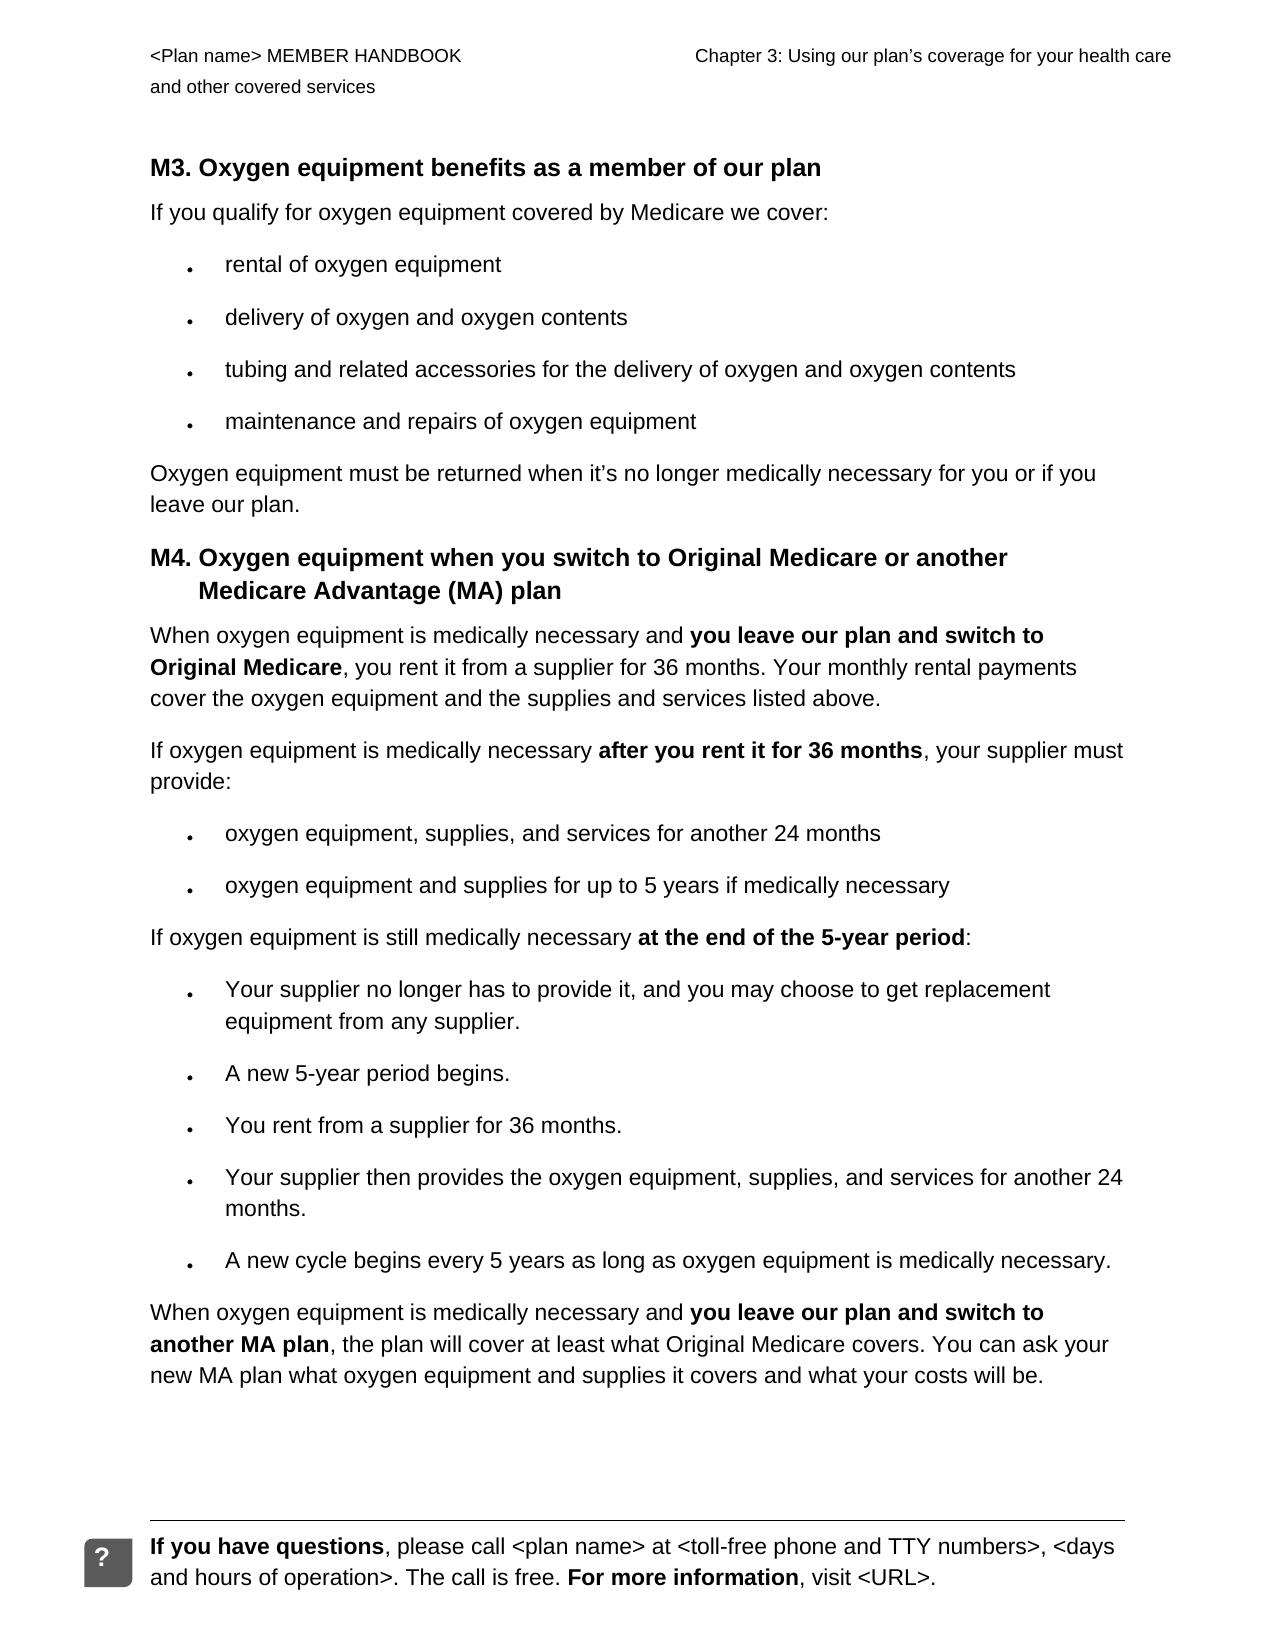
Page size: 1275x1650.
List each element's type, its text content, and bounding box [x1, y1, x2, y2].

list Your supplier no longer has to provide it, and you may choose to get replacement equipment from any supplier. [187, 973, 1125, 1035]
text When oxygen equipment is medically necessary and you leave our plan and switch to another MA plan, the plan will cover at least what Original Medicare covers. You can ask your new MA plan what oxygen equipment and supplies it covers and what your costs will be. [150, 1296, 1125, 1389]
list A new 5-year period begins. [187, 1056, 1125, 1087]
list You rent from a supplier for 36 months. [187, 1108, 1125, 1139]
list delivery of oxygen and oxygen contents [187, 300, 1125, 331]
list oxygen equipment and supplies for up to 5 years if medically necessary [187, 869, 1125, 900]
text When oxygen equipment is medically necessary and you leave our plan and switch to Original Medicare, you rent it from a supplier for 36 months. Your monthly rental payments cover the oxygen equipment and the supplies and services listed above. [150, 619, 1125, 712]
text If oxygen equipment is medically necessary after you rent it for 36 months, your supplier must provide: [150, 733, 1125, 796]
list rental of oxygen equipment [187, 248, 1125, 279]
list maintenance and repairs of oxygen equipment [187, 404, 1125, 435]
list tubing and related accessories for the delivery of oxygen and oxygen contents [187, 352, 1125, 383]
list A new cycle begins every 5 years as long as oxygen equipment is medically necessary. [187, 1244, 1125, 1275]
list Your supplier then provides the oxygen equipment, supplies, and services for another 24 months. [187, 1160, 1125, 1223]
text If oxygen equipment is still medically necessary at the end of the 5-year period: [150, 921, 1125, 952]
text Oxygen equipment must be returned when it’s no longer medically necessary for you or if you leave our plan. [150, 456, 1125, 519]
list oxygen equipment, supplies, and services for another 24 months [187, 817, 1125, 848]
subtitle M3. Oxygen equipment benefits as a member of our plan [150, 150, 1050, 183]
subtitle M4. Oxygen equipment when you switch to Original Medicare or another Medicare Advantage (MA) plan [150, 539, 1050, 606]
text If you qualify for oxygen equipment covered by Medicare we cover: [150, 196, 1125, 227]
